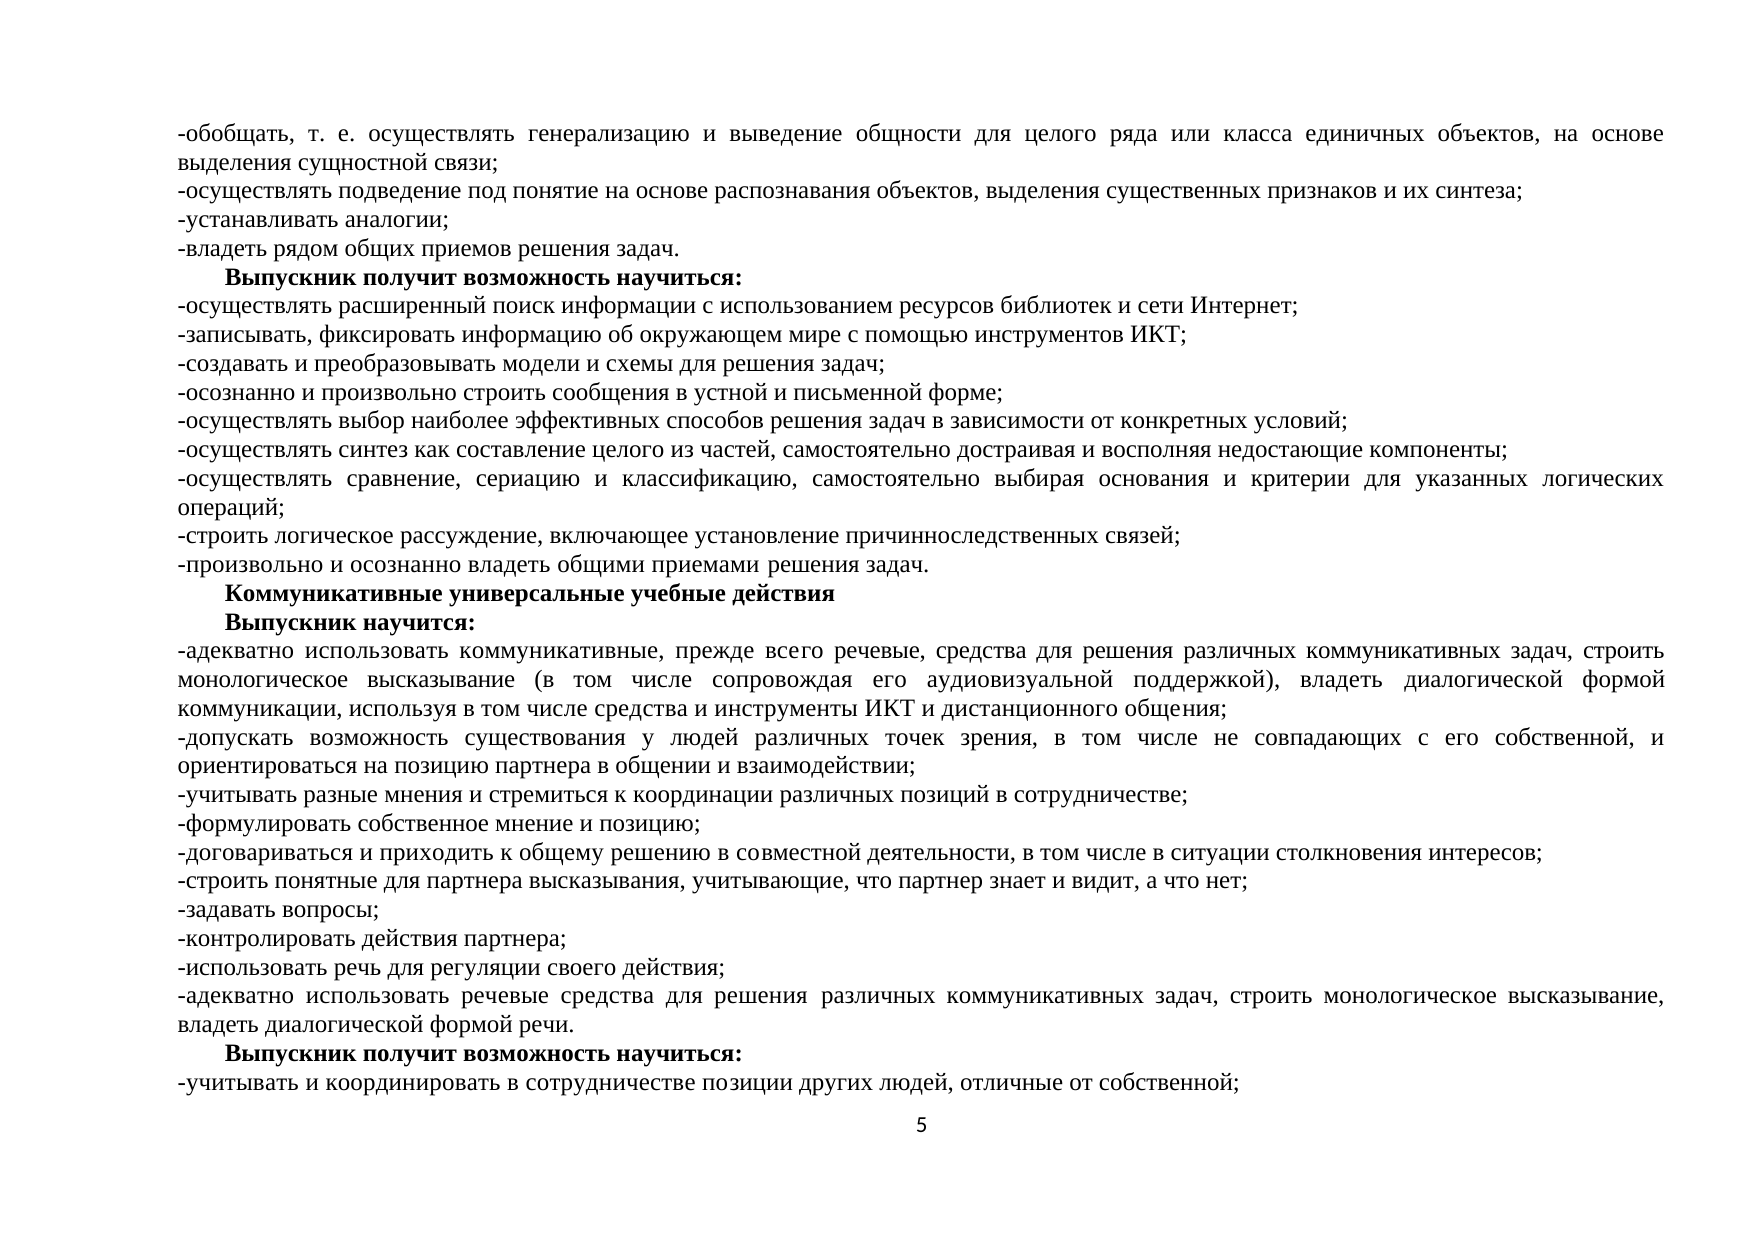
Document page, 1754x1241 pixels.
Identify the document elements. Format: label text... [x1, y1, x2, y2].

text -произвольно и осознанно владеть общими приемами решения задач. [177, 549, 1665, 578]
text -адекватно использовать речевые средства для решения различных коммуникативных задач, строить монологическое высказывание, владеть диалогической формой речи. [177, 981, 1665, 1038]
text -учитывать разные мнения и стремиться к координации различных позиций в сотрудничестве; [177, 779, 1665, 808]
text -устанавливать аналогии; [177, 204, 1665, 233]
text -строить логическое рассуждение, включающее установление причинно­следственных связей; [177, 521, 1665, 549]
text -записывать, фиксировать информацию об окружающем мире с помощью инструментов ИКТ; [177, 319, 1665, 348]
text Выпускник получит возможность научиться: [177, 262, 1665, 291]
text Выпускник научится: [177, 607, 1665, 636]
text -создавать и преобразовывать модели и схемы для решения задач; [177, 348, 1665, 377]
text -осуществлять расширенный поиск информации с использованием ресурсов библиотек и сети Интернет; [177, 291, 1665, 319]
text -контролировать действия партнера; [177, 923, 1665, 952]
text -использовать речь для регуляции своего действия; [177, 952, 1665, 981]
text -допускать возможность существования у людей различных точек зрения, в том числе не совпадающих с его собственной, и ориентироваться на позицию партнера в общении и взаимодействии; [177, 722, 1665, 779]
text -формулировать собственное мнение и позицию; [177, 808, 1665, 837]
text -обобщать, т. е. осуществлять генерализацию и выведение общности для целого ряда или класса единичных объектов, на основе выделения сущностной связи; [177, 118, 1665, 176]
text -владеть рядом общих приемов решения задач. [177, 233, 1665, 262]
text -строить понятные для партнера высказывания, учитывающие, что партнер знает и видит, а что нет; [177, 866, 1665, 894]
text Выпускник получит возможность научиться: [177, 1038, 1665, 1067]
text -задавать вопросы; [177, 894, 1665, 923]
text -осуществлять подведение под понятие на основе распознавания объектов, выделения существенных признаков и их синтеза; [177, 176, 1665, 204]
text -осознанно и произвольно строить сообщения в устной и письменной форме; [177, 377, 1665, 406]
text -договариваться и приходить к общему решению в совместной деятельности, в том числе в ситуации столкновения интересов; [177, 837, 1665, 866]
text -осуществлять выбор наиболее эффективных способов решения задач в зависимости от конкретных условий; [177, 406, 1665, 434]
text -учитывать и координировать в сотрудничестве позиции других людей, отличные от собственной; [177, 1067, 1665, 1096]
text -осуществлять сравнение, сериацию и классификацию, самостоятельно выбирая основания и критерии для указанных логических операций; [177, 463, 1665, 521]
text -адекватно использовать коммуникативные, прежде всего речевые, средства для решения различных коммуникативных задач, строить монологическое высказывание (в том числе сопровождая его аудиовизуальной поддержкой), владеть диалогической формой коммуникации, используя в том числе средства и инструменты ИКТ и дистанционного общения; [177, 636, 1665, 722]
text Коммуникативные универсальные учебные действия [177, 578, 1665, 607]
text -осуществлять синтез как составление целого из частей, самостоятельно достраивая и восполняя недостающие компоненты; [177, 434, 1665, 463]
